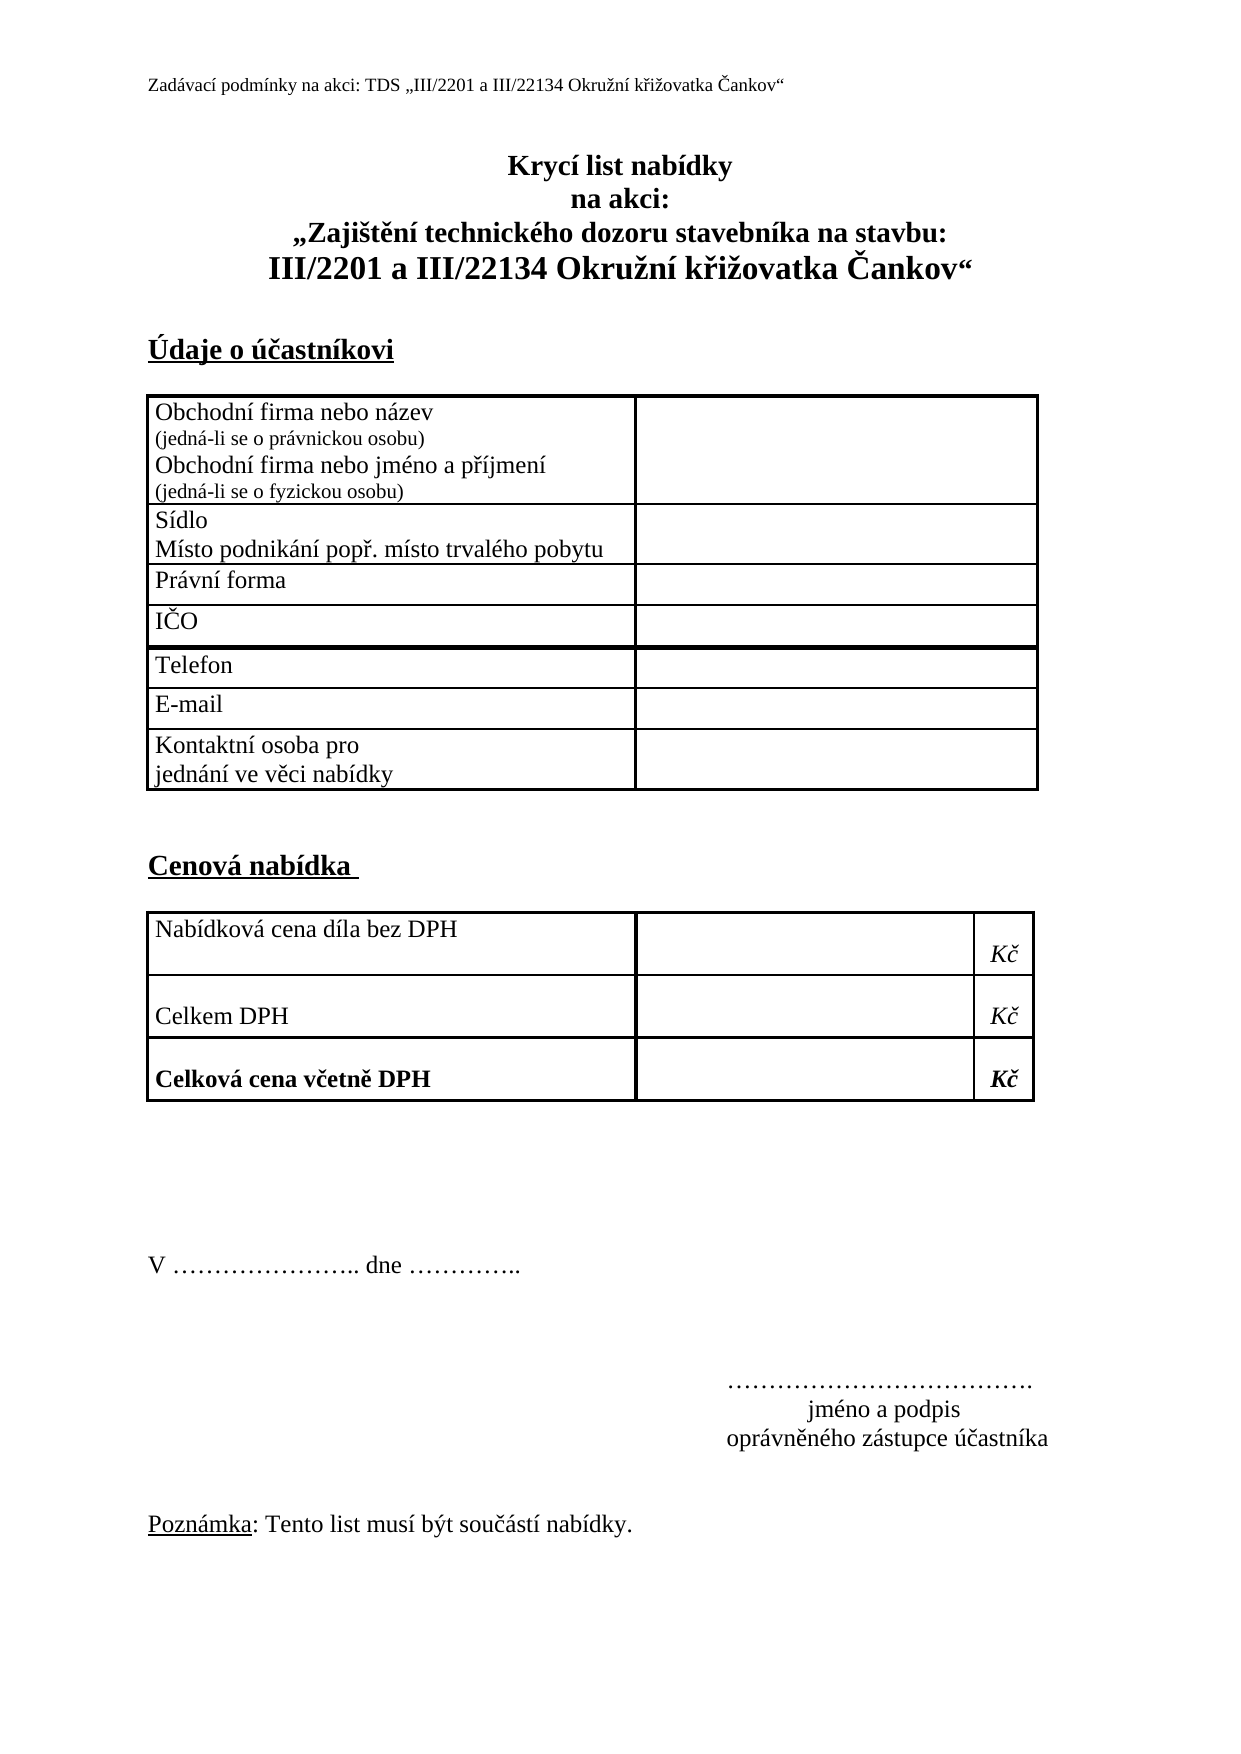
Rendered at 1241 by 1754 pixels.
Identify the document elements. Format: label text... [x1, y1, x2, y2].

subtitle Údaje o účastníkovi [148, 332, 1093, 366]
table_cell [637, 689, 1036, 728]
table_cell [638, 1039, 973, 1099]
text „Zajištění technického dozoru stavebníka na stavbu: [148, 215, 1093, 248]
table_cell [637, 606, 1036, 645]
table_cell [637, 505, 1036, 563]
table_cell [637, 650, 1036, 687]
table_header Kč [975, 914, 1032, 974]
table_cell Telefon [149, 650, 634, 687]
table_cell Kč [975, 1039, 1032, 1099]
table_cell Kontaktní osoba pro jednání ve věci nabídky [149, 730, 634, 788]
text V ………………….. dne ………….. [148, 1251, 1093, 1279]
text na akci: [148, 181, 1093, 215]
table_cell Celková cena včetně DPH [149, 1039, 634, 1099]
table_header Nabídková cena díla bez DPH [149, 914, 634, 974]
subtitle Cenová nabídka [148, 848, 1093, 882]
table_cell Právní forma [149, 565, 634, 604]
table_cell [637, 730, 1036, 788]
text Poznámka: Tento list musí být součástí nabídky. [148, 1509, 1093, 1538]
table_cell [638, 976, 973, 1036]
table_cell E-mail [149, 689, 634, 728]
table_cell IČO [149, 606, 634, 645]
table_header [637, 398, 1036, 503]
table_cell [637, 565, 1036, 604]
table_cell Sídlo Místo podnikání popř. místo trvalého pobytu [149, 505, 634, 563]
text Krycí list nabídky [148, 148, 1093, 181]
text ………………………………. [664, 1366, 1093, 1394]
text jméno a podpis [590, 1394, 1093, 1423]
text III/2201 a III/22134 Okružní křižovatka Čankov“ [148, 248, 1093, 287]
table_cell Celkem DPH [149, 976, 634, 1036]
text oprávněného zástupce účastníka [590, 1423, 1093, 1452]
table_header [638, 914, 973, 974]
table_cell Kč [975, 976, 1032, 1036]
table_header Obchodní firma nebo název (jedná-li se o právnickou osobu) Obchodní firma nebo jméno a příjmení (jedná-li se o fyzickou osobu) [149, 398, 634, 503]
